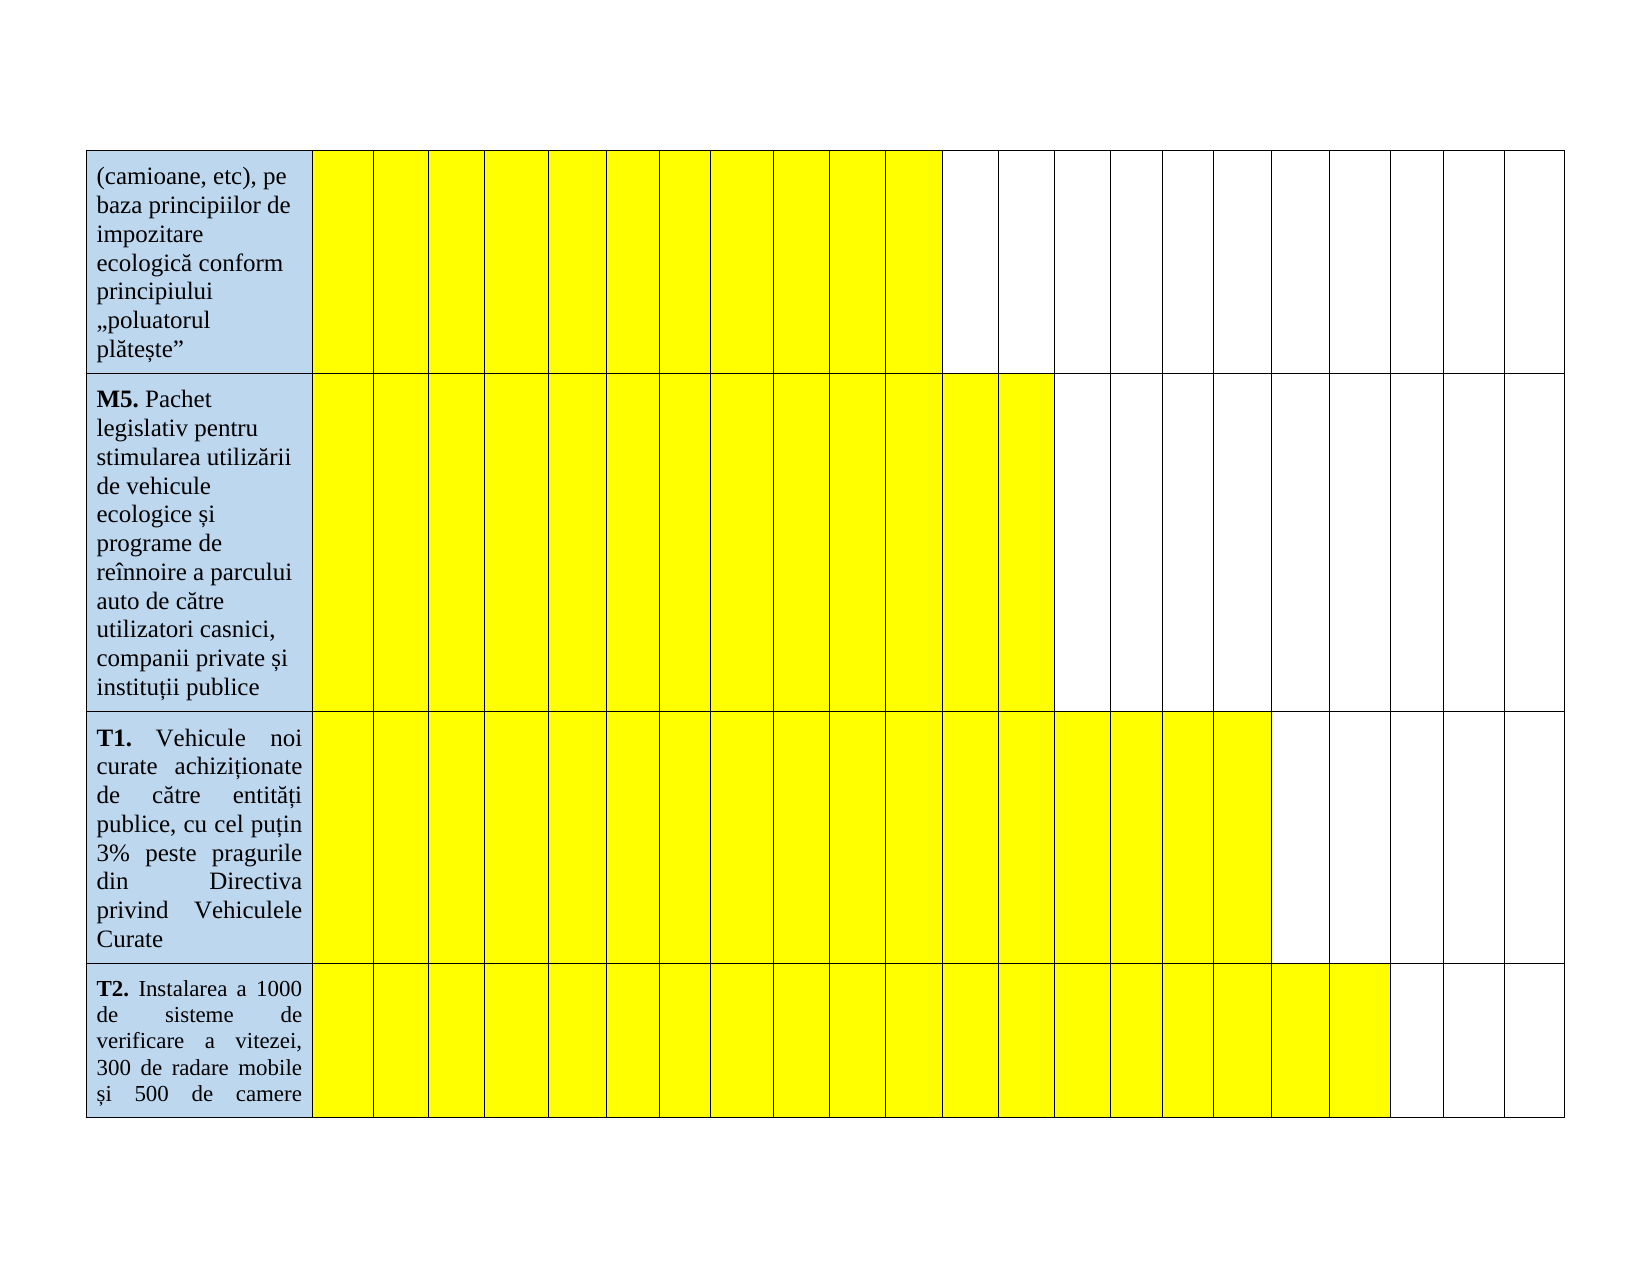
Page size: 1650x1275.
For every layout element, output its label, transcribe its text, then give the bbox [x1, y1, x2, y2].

table_cell [1330, 151, 1390, 373]
table_cell [886, 374, 942, 711]
table_cell [429, 964, 484, 1117]
table_cell [999, 374, 1054, 711]
table_cell [1444, 964, 1504, 1117]
table_cell [374, 151, 428, 373]
table_cell [943, 151, 998, 373]
table_cell [1505, 151, 1564, 373]
table_cell [711, 374, 773, 711]
table_cell [1055, 374, 1110, 711]
table_cell [1391, 151, 1443, 373]
table_cell [711, 151, 773, 373]
table_cell [886, 712, 942, 963]
table_cell T1. Vehicule noi curate achiziționate de către entități publice, cu cel puțin 3% peste pragurile din Directiva privind Vehiculele Curate [87, 712, 312, 963]
table_cell [429, 151, 484, 373]
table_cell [87, 964, 312, 1117]
table_cell [1163, 964, 1213, 1117]
table_cell [1055, 964, 1110, 1117]
table_cell M5. Pachet legislativ pentru stimularea utilizării de vehicule ecologice și programe de reînnoire a parcului auto de către utilizatori casnici, companii private și instituții publice [87, 374, 312, 711]
table_cell [485, 712, 548, 963]
table_cell [549, 374, 606, 711]
table_cell [1111, 374, 1162, 711]
table_cell [429, 712, 484, 963]
table_cell [774, 151, 829, 373]
table_cell [1111, 712, 1162, 963]
table_cell [1111, 964, 1162, 1117]
table_cell [549, 712, 606, 963]
table_cell [1055, 712, 1110, 963]
table_cell [711, 964, 773, 1117]
table_cell [1163, 151, 1213, 373]
table_cell [711, 712, 773, 963]
table_cell [1391, 964, 1443, 1117]
table_cell [1505, 712, 1564, 963]
table_cell [1055, 151, 1110, 373]
table_cell [549, 964, 606, 1117]
table_cell [774, 964, 829, 1117]
table_cell [1163, 374, 1213, 711]
table_cell [886, 964, 942, 1117]
table_cell [1214, 964, 1271, 1117]
table_cell [485, 151, 548, 373]
table_cell [660, 964, 710, 1117]
table_cell [943, 374, 998, 711]
table_cell [607, 964, 659, 1117]
table_cell [485, 374, 548, 711]
table_cell [1272, 712, 1329, 963]
table_cell [374, 374, 428, 711]
table_cell [943, 712, 998, 963]
table_cell [549, 151, 606, 373]
table_cell [374, 712, 428, 963]
table_cell [1391, 374, 1443, 711]
table_cell [830, 964, 885, 1117]
table_cell [1444, 374, 1504, 711]
table_cell [607, 374, 659, 711]
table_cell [87, 151, 312, 373]
table_cell [830, 712, 885, 963]
table_cell [1214, 151, 1271, 373]
table_cell [830, 151, 885, 373]
table_cell [830, 374, 885, 711]
table_cell [1214, 374, 1271, 711]
table_cell [660, 712, 710, 963]
table_cell [485, 964, 548, 1117]
table_cell [1272, 151, 1329, 373]
table_cell [429, 374, 484, 711]
table_cell [774, 712, 829, 963]
table_cell [313, 712, 373, 963]
table_cell [1330, 374, 1390, 711]
table_cell [1330, 964, 1390, 1117]
table_cell [313, 151, 373, 373]
table_cell [1505, 964, 1564, 1117]
table_cell [999, 151, 1054, 373]
table_cell [607, 151, 659, 373]
table_cell [999, 712, 1054, 963]
table_cell [1505, 374, 1564, 711]
table_cell [1444, 712, 1504, 963]
table_cell [774, 374, 829, 711]
table_cell [660, 151, 710, 373]
table_cell [943, 964, 998, 1117]
table_cell [1214, 712, 1271, 963]
table_cell [374, 964, 428, 1117]
table_cell [1391, 712, 1443, 963]
table_cell [660, 374, 710, 711]
table_cell [1163, 712, 1213, 963]
table_cell [1111, 151, 1162, 373]
table_cell [886, 151, 942, 373]
table_cell [1444, 151, 1504, 373]
table_cell [313, 964, 373, 1117]
table_cell [313, 374, 373, 711]
table_cell [1330, 712, 1390, 963]
table_cell [1272, 964, 1329, 1117]
table_cell [1272, 374, 1329, 711]
table_cell [607, 712, 659, 963]
table_cell [999, 964, 1054, 1117]
